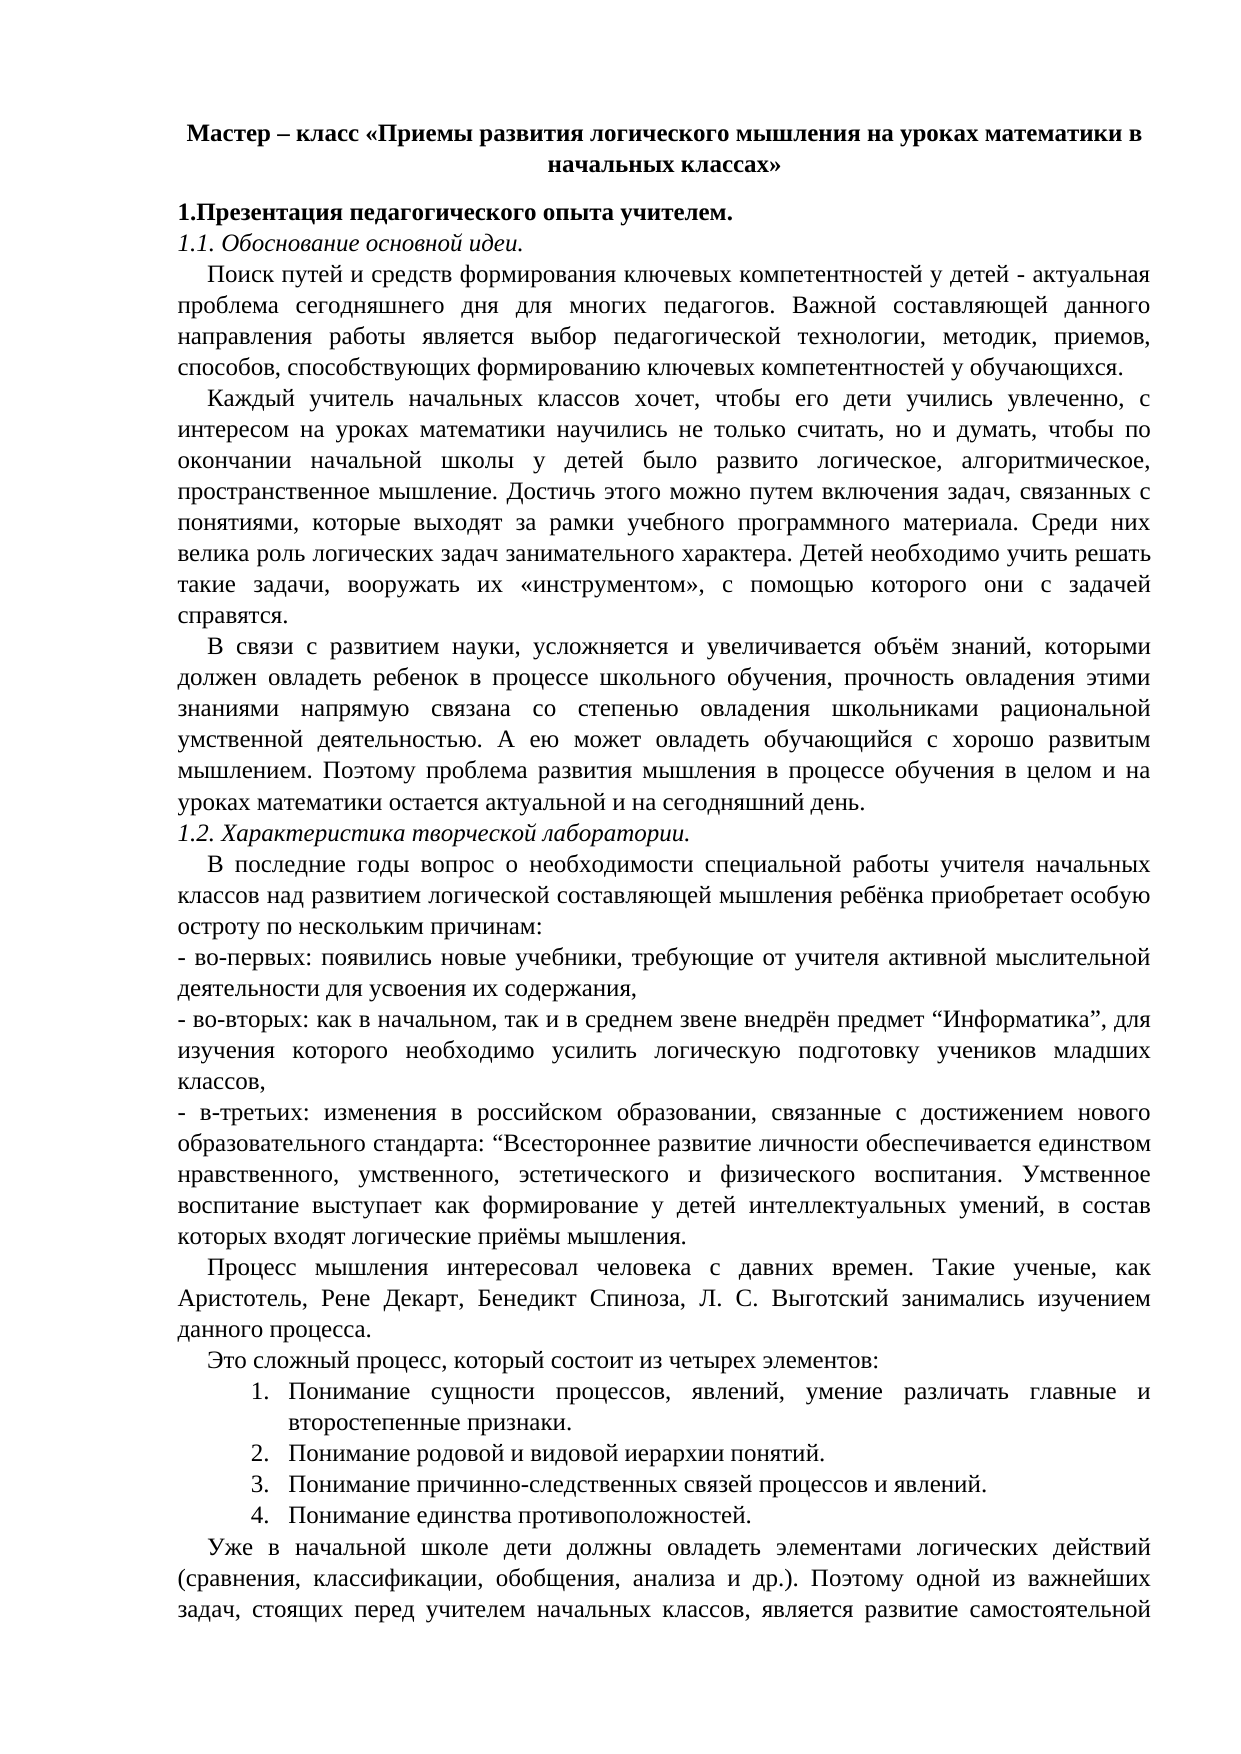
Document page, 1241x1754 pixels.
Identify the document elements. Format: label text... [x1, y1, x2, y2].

text - в-третьих: изменения в российском образовании, связанные с достижением нового образовательного стандарта: “Всестороннее развитие личности обеспечивается единством нравственного, умственного, эстетического и физического воспитания. Умственное воспитание выступает как формирование у детей интеллектуальных умений, в состав которых входят логические приёмы мышления. [177, 1097, 1152, 1250]
text Каждый учитель начальных классов хочет, чтобы его дети учились увлеченно, с интересом на уроках математики научились не только считать, но и думать, чтобы по окончании начальной школы у детей было развито логическое, алгоритмическое, пространственное мышление. Достичь этого можно путем включения задач, связанных с понятиями, которые выходят за рамки учебного программного материала. Среди них велика роль логических задач занимательного характера. Детей необходимо учить решать такие задачи, вооружать их «инструментом», с помощью которого они с задачей справятся. [177, 383, 1152, 629]
text - во-первых: появились новые учебники, требующие от учителя активной мыслительной деятельности для усвоения их содержания, [177, 942, 1152, 1002]
text - во-вторых: как в начальном, так и в среднем звене внедрён предмет “Информатика”, для изучения которого необходимо усилить логическую подготовку учеников младших классов, [177, 1004, 1152, 1095]
text 1.Презентация педагогического опыта учителем. [177, 197, 1152, 226]
list Понимание причинно-следственных связей процессов и явлений. [251, 1469, 1152, 1498]
text В связи с развитием науки, усложняется и увеличивается объём знаний, которыми должен овладеть ребенок в процессе школьного обучения, прочность овладения этими знаниями напрямую связана со степенью овладения школьниками рациональной умственной деятельностью. А ею может овладеть обучающийся с хорошо развитым мышлением. Поэтому проблема развития мышления в процессе обучения в целом и на уроках математики остается актуальной и на сегодняшний день. [177, 631, 1152, 815]
list Понимание сущности процессов, явлений, умение различать главные и второстепенные признаки. [251, 1376, 1152, 1436]
text Это сложный процесс, который состоит из четырех элементов: [177, 1345, 1152, 1374]
text В последние годы вопрос о необходимости специальной работы учителя начальных классов над развитием логической составляющей мышления ребёнка приобретает особую остроту по нескольким причинам: [177, 849, 1152, 939]
text Процесс мышления интересовал человека с давних времен. Такие ученые, как Аристотель, Рене Декарт, Бенедикт Спиноза, Л. С. Выготский занимались изучением данного процесса. [177, 1252, 1152, 1343]
text 1.2. Характеристика творческой лаборатории. [177, 818, 1152, 846]
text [177, 1532, 1152, 1622]
text Поиск путей и средств формирования ключевых компетентностей у детей - актуальная проблема сегодняшнего дня для многих педагогов. Важной составляющей данного направления работы является выбор педагогической технологии, методик, приемов, способов, способствующих формированию ключевых компетентностей у обучающихся. [177, 259, 1152, 381]
text 1.1. Обоснование основной идеи. [177, 228, 1152, 257]
text Мастер – класс «Приемы развития логического мышления на уроках математики в начальных классах» [177, 118, 1152, 178]
list Понимание родовой и видовой иерархии понятий. [251, 1438, 1152, 1467]
list Понимание единства противоположностей. [251, 1501, 1152, 1529]
